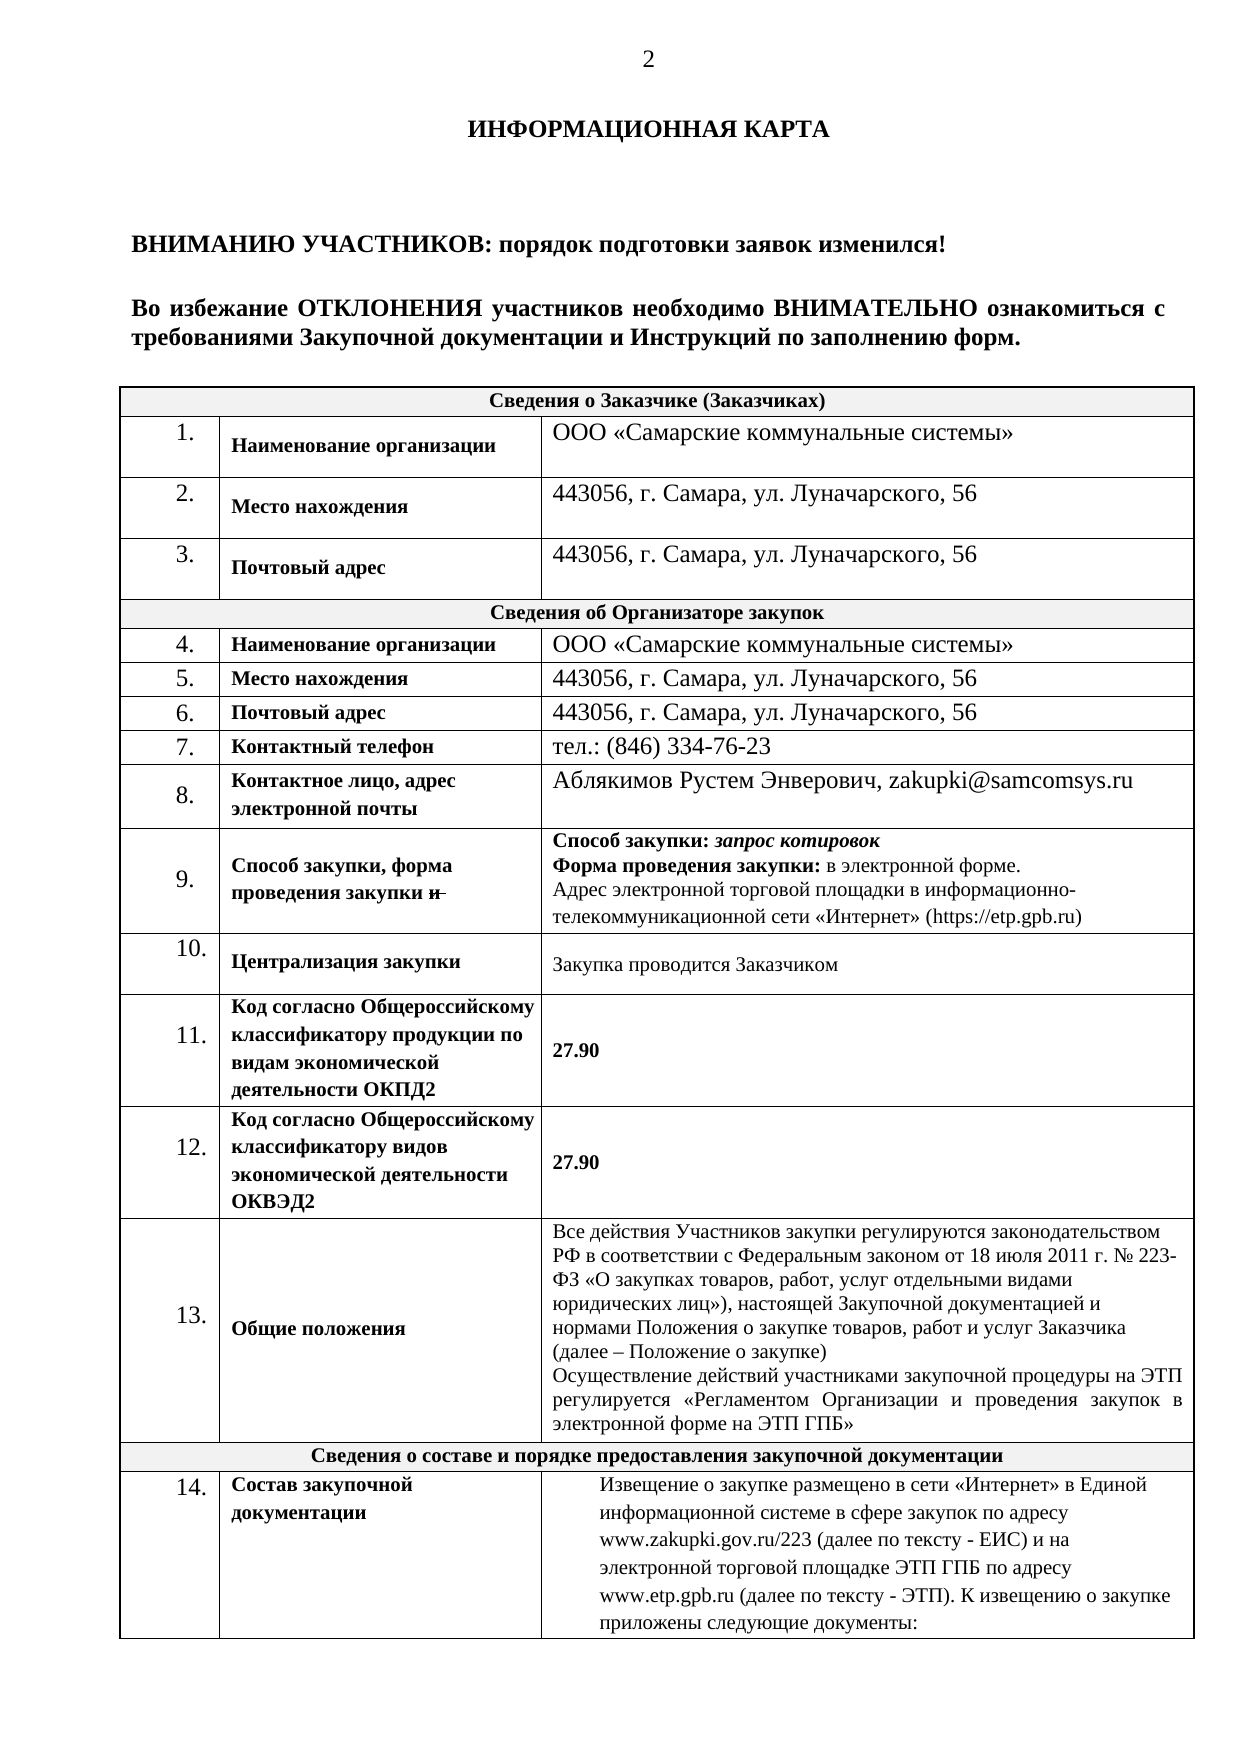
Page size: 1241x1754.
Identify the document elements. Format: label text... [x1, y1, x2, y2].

table_cell Наименование организации [220, 629, 541, 662]
table_cell Сведения об Организаторе закупок [121, 600, 1193, 628]
table_cell Код согласно Общероссийскому классификатору продукции по видам экономической деятельности ОКПД2 [220, 995, 541, 1106]
table_cell Место нахождения [220, 663, 541, 696]
table_cell 443056, г. Самара, ул. Луначарского, 56 [542, 539, 1193, 599]
table_cell [121, 765, 219, 827]
table_cell Код согласно Общероссийскому классификатору видов экономической деятельности ОКВЭД2 [220, 1107, 541, 1218]
table_cell 443056, г. Самара, ул. Луначарского, 56 [542, 478, 1193, 538]
table_cell [121, 539, 219, 599]
table_cell Аблякимов Рустем Энверович, zakupki@samcomsys.ru [542, 765, 1193, 827]
table_cell Закупка проводится Заказчиком [542, 934, 1193, 993]
table_cell Централизация закупки [220, 934, 541, 993]
table_cell Способ закупки, форма проведения закупки и [220, 829, 541, 932]
table_cell Контактный телефон [220, 731, 541, 764]
table_cell [121, 995, 219, 1106]
table_cell ООО «Самарские коммунальные системы» [542, 417, 1193, 477]
table_cell [121, 417, 219, 477]
text Во избежание ОТКЛОНЕНИЯ участников необходимо ВНИМАТЕЛЬНО ознакомиться с требованиями Закупочной документации и Инструкций по заполнению форм. [131, 293, 1166, 351]
table_cell 27.90 [542, 995, 1193, 1106]
text ИНФОРМАЦИОННАЯ КАРТА [131, 114, 1166, 143]
table_cell тел.: (846) 334-76-23 [542, 731, 1193, 764]
text ВНИМАНИЮ УЧАСТНИКОВ: порядок подготовки заявок изменился! [131, 229, 1166, 258]
table_cell Почтовый адрес [220, 697, 541, 730]
table_cell [121, 829, 219, 932]
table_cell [542, 1472, 1193, 1638]
table_cell ООО «Самарские коммунальные системы» [542, 629, 1193, 662]
table_cell 443056, г. Самара, ул. Луначарского, 56 [542, 697, 1193, 730]
table_cell [121, 478, 219, 538]
table_cell Все действия Участников закупки регулируются законодательством РФ в соответствии с Федеральным законом от 18 июля 2011 г. № 223-ФЗ «О закупках товаров, работ, услуг отдельными видами юридических лиц»), настоящей Закупочной документацией и нормами Положения о закупке товаров, работ и услуг Заказчика (далее – Положение о закупке) Осуществление действий участниками закупочной процедуры на ЭТП регулируется «Регламентом Организации и проведения закупок в электронной форме на ЭТП ГПБ» [542, 1219, 1193, 1442]
table_cell Место нахождения [220, 478, 541, 538]
table_cell 27.90 [542, 1107, 1193, 1218]
table_cell [121, 1472, 219, 1638]
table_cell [220, 1472, 541, 1638]
table_cell Наименование организации [220, 417, 541, 477]
table_header Сведения о Заказчике (Заказчиках) [121, 388, 1193, 416]
table_cell Способ закупки: запрос котировок Форма проведения закупки: в электронной форме. Адрес электронной торговой площадки в информационно-телекоммуникационной сети «Интернет» (https://etp.gpb.ru) [542, 829, 1193, 932]
table_cell [121, 1219, 219, 1442]
table_cell [121, 629, 219, 662]
table_cell Общие положения [220, 1219, 541, 1442]
table_cell [121, 697, 219, 730]
table_cell [121, 663, 219, 696]
table_cell Почтовый адрес [220, 539, 541, 599]
table_cell [121, 731, 219, 764]
table_cell Сведения о составе и порядке предоставления закупочной документации [121, 1443, 1193, 1471]
table_cell 443056, г. Самара, ул. Луначарского, 56 [542, 663, 1193, 696]
table_cell [121, 934, 219, 993]
table_cell Контактное лицо, адрес электронной почты [220, 765, 541, 827]
table_cell [121, 1107, 219, 1218]
